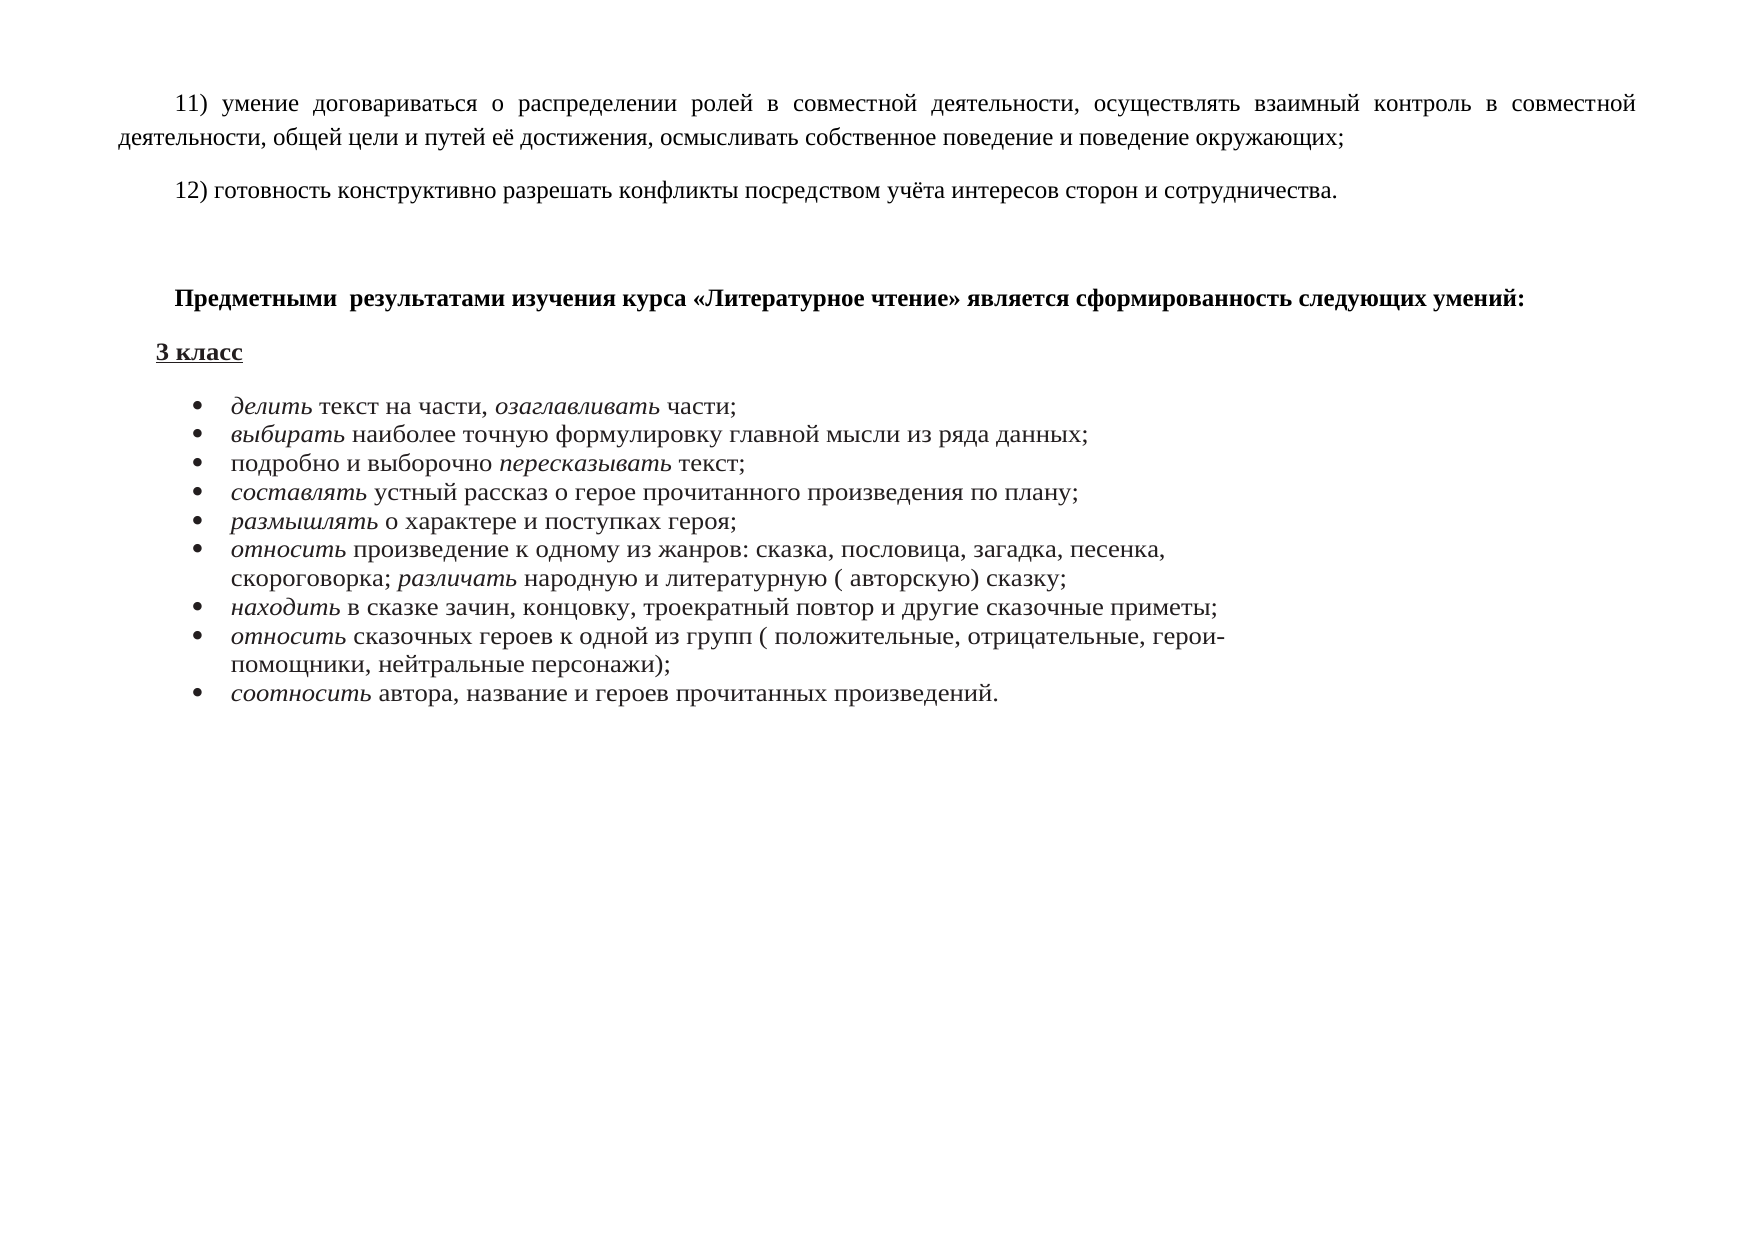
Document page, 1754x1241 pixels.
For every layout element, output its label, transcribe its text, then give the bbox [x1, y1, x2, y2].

list подробно и выборочно пересказывать текст; [193, 448, 1302, 477]
list размышлять о характере и поступках героя; [193, 506, 1302, 534]
list относить сказочных героев к одной из групп ( положительные, отрицательные, герои-помощники, нейтральные персонажи); [193, 621, 1302, 678]
list делить текст на части, озаглавливать части; [193, 391, 1302, 419]
text Предметными результатами изучения курса «Литературное чтение» является сформированность следующих умений: [118, 283, 1636, 312]
list соотносить автора, название и героев прочитанных произведений. [193, 678, 1302, 707]
list находить в сказке зачин, концовку, троекратный повтор и другие сказочные приметы; [193, 592, 1302, 621]
list относить произведение к одному из жанров: сказка, пословица, загадка, песенка, скороговорка; различать народную и литературную ( авторскую) сказку; [193, 534, 1302, 592]
text 11) умение договариваться о распределении ролей в совместной деятельности, осуществлять взаимный контроль в совместной деятельности, общей цели и путей её достижения, осмысливать собственное поведение и поведение окружающих; [118, 88, 1636, 150]
list выбирать наиболее точную формулировку главной мысли из ряда данных; [193, 419, 1302, 448]
list составлять устный рассказ о герое прочитанного произведения по плану; [193, 477, 1302, 506]
text 12) готовность конструктивно разрешать конфликты посредством учёта интересов сторон и сотрудничества. [118, 175, 1636, 204]
text 3 класс [156, 337, 1302, 366]
